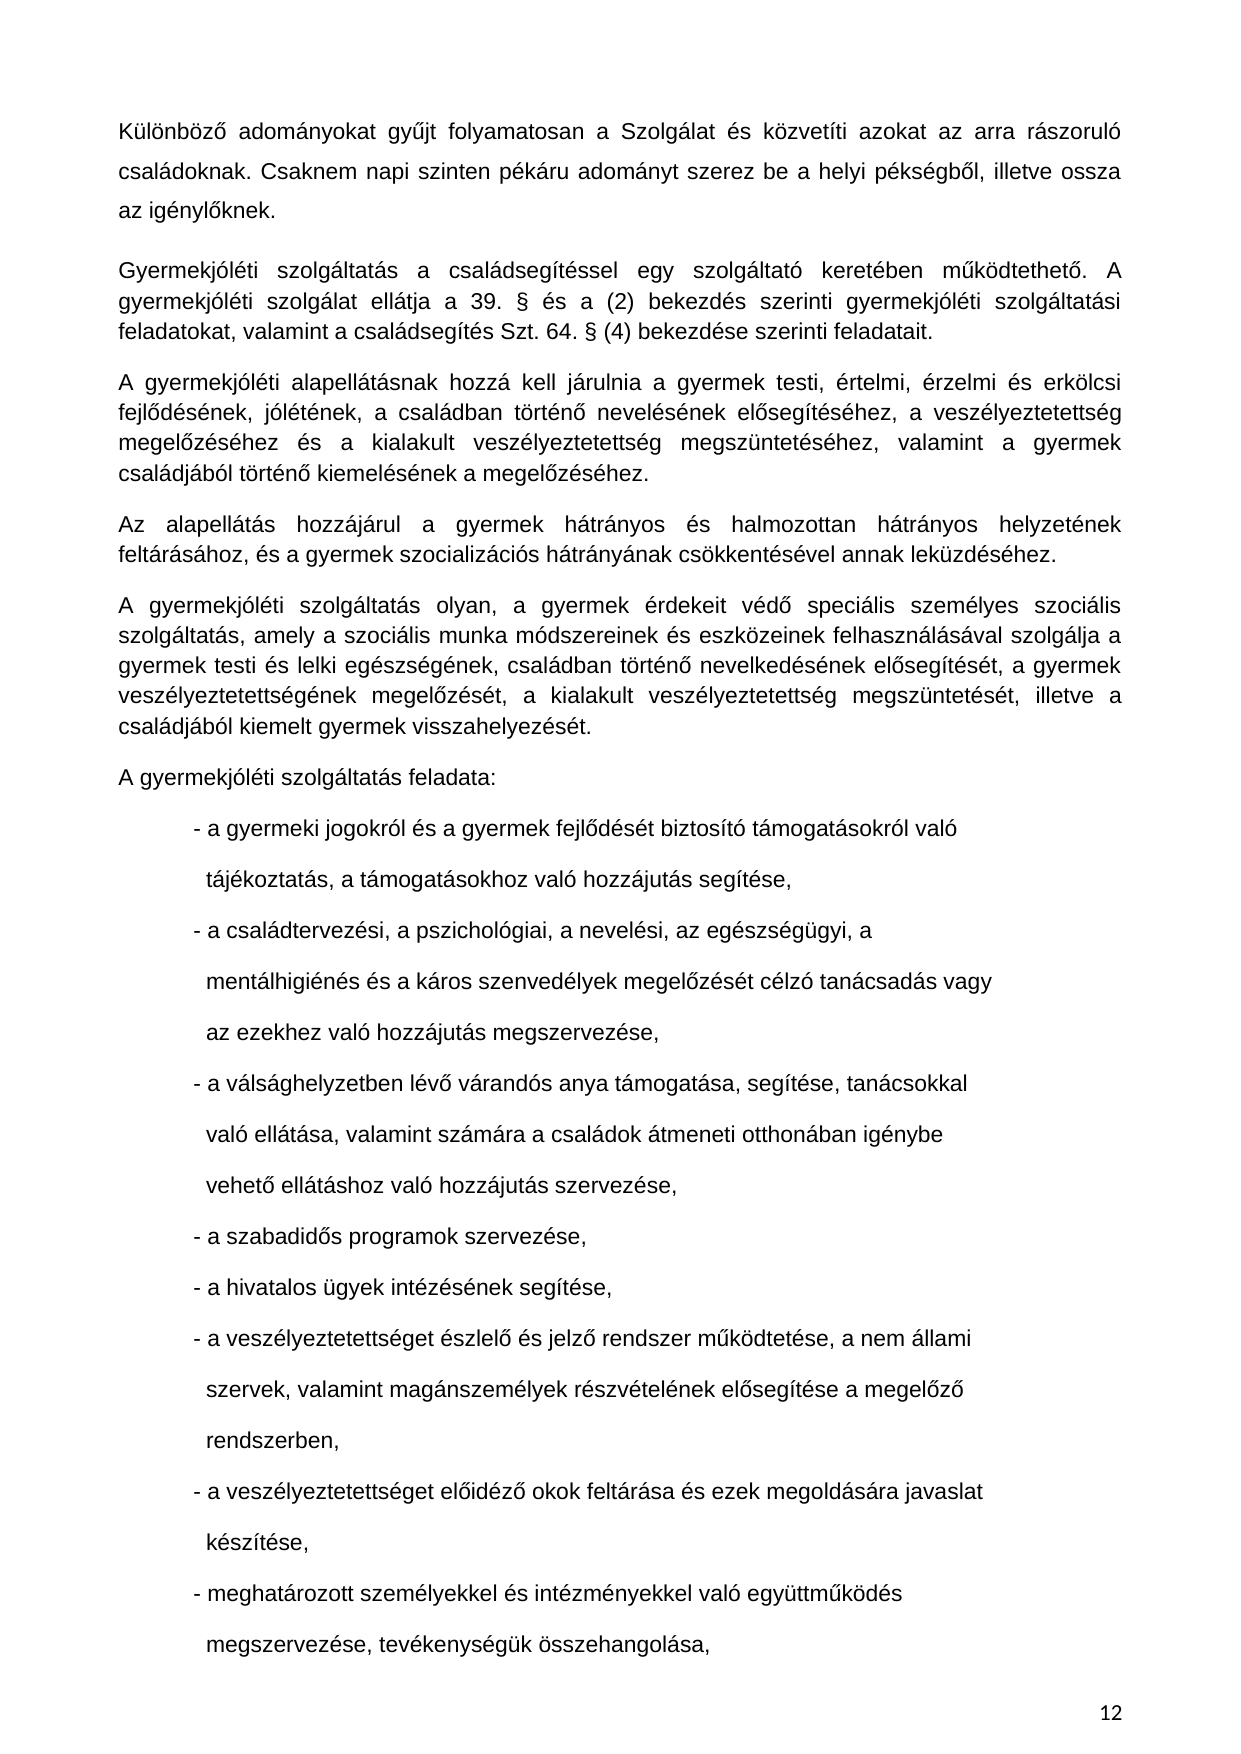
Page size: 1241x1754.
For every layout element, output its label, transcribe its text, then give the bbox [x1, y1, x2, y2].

text rendszerben, [118, 1427, 1122, 1453]
text Gyermekjóléti szolgáltatás a családsegítéssel egy szolgáltató keretében működtethető. A gyermekjóléti szolgálat ellátja a 39. § és a (2) bekezdés szerinti gyermekjóléti szolgáltatási feladatokat, valamint a családsegítés Szt. 64. § (4) bekezdése szerinti feladatait. [118, 257, 1122, 344]
text az ezekhez való hozzájutás megszervezése, [118, 1019, 1122, 1045]
text Az alapellátás hozzájárul a gyermek hátrányos és halmozottan hátrányos helyzetének feltárásához, és a gyermek szocializációs hátrányának csökkentésével annak leküzdéséhez. [118, 511, 1122, 567]
text szervek, valamint magánszemélyek részvételének elősegítése a megelőző [118, 1376, 1122, 1402]
text Különböző adományokat gyűjt folyamatosan a Szolgálat és közvetíti azokat az arra rászoruló családoknak. Csaknem napi szinten pékáru adományt szerez be a helyi pékségből, illetve ossza az igénylőknek. [118, 118, 1122, 223]
text tájékoztatás, a támogatásokhoz való hozzájutás segítése, [118, 866, 1122, 892]
text való ellátása, valamint számára a családok átmeneti otthonában igénybe [118, 1121, 1122, 1147]
text A gyermekjóléti alapellátásnak hozzá kell járulnia a gyermek testi, értelmi, érzelmi és erkölcsi fejlődésének, jólétének, a családban történő nevelésének elősegítéséhez, a veszélyeztetettség megelőzéséhez és a kialakult veszélyeztetettség megszüntetéséhez, valamint a gyermek családjából történő kiemelésének a megelőzéséhez. [118, 369, 1122, 486]
text - meghatározott személyekkel és intézményekkel való együttműködés [118, 1580, 1122, 1607]
text készítése, [118, 1529, 1122, 1556]
text megszervezése, tevékenységük összehangolása, [118, 1631, 1122, 1658]
text vehető ellátáshoz való hozzájutás szervezése, [118, 1172, 1122, 1198]
text - a családtervezési, a pszichológiai, a nevelési, az egészségügyi, a [118, 917, 1122, 943]
text - a hivatalos ügyek intézésének segítése, [118, 1274, 1122, 1300]
text - a veszélyeztetettséget észlelő és jelző rendszer működtetése, a nem állami [118, 1325, 1122, 1351]
text - a veszélyeztetettséget előidéző okok feltárása és ezek megoldására javaslat [118, 1478, 1122, 1504]
text A gyermekjóléti szolgáltatás feladata: [118, 764, 1122, 790]
text - a válsághelyzetben lévő várandós anya támogatása, segítése, tanácsokkal [118, 1070, 1122, 1096]
text - a gyermeki jogokról és a gyermek fejlődését biztosító támogatásokról való [118, 815, 1122, 841]
text mentálhigiénés és a káros szenvedélyek megelőzését célzó tanácsadás vagy [118, 968, 1122, 994]
text - a szabadidős programok szervezése, [118, 1223, 1122, 1249]
text A gyermekjóléti szolgáltatás olyan, a gyermek érdekeit védő speciális személyes szociális szolgáltatás, amely a szociális munka módszereinek és eszközeinek felhasználásával szolgálja a gyermek testi és lelki egészségének, családban történő nevelkedésének elősegítését, a gyermek veszélyeztetettségének megelőzését, a kialakult veszélyeztetettség megszüntetését, illetve a családjából kiemelt gyermek visszahelyezését. [118, 592, 1122, 739]
